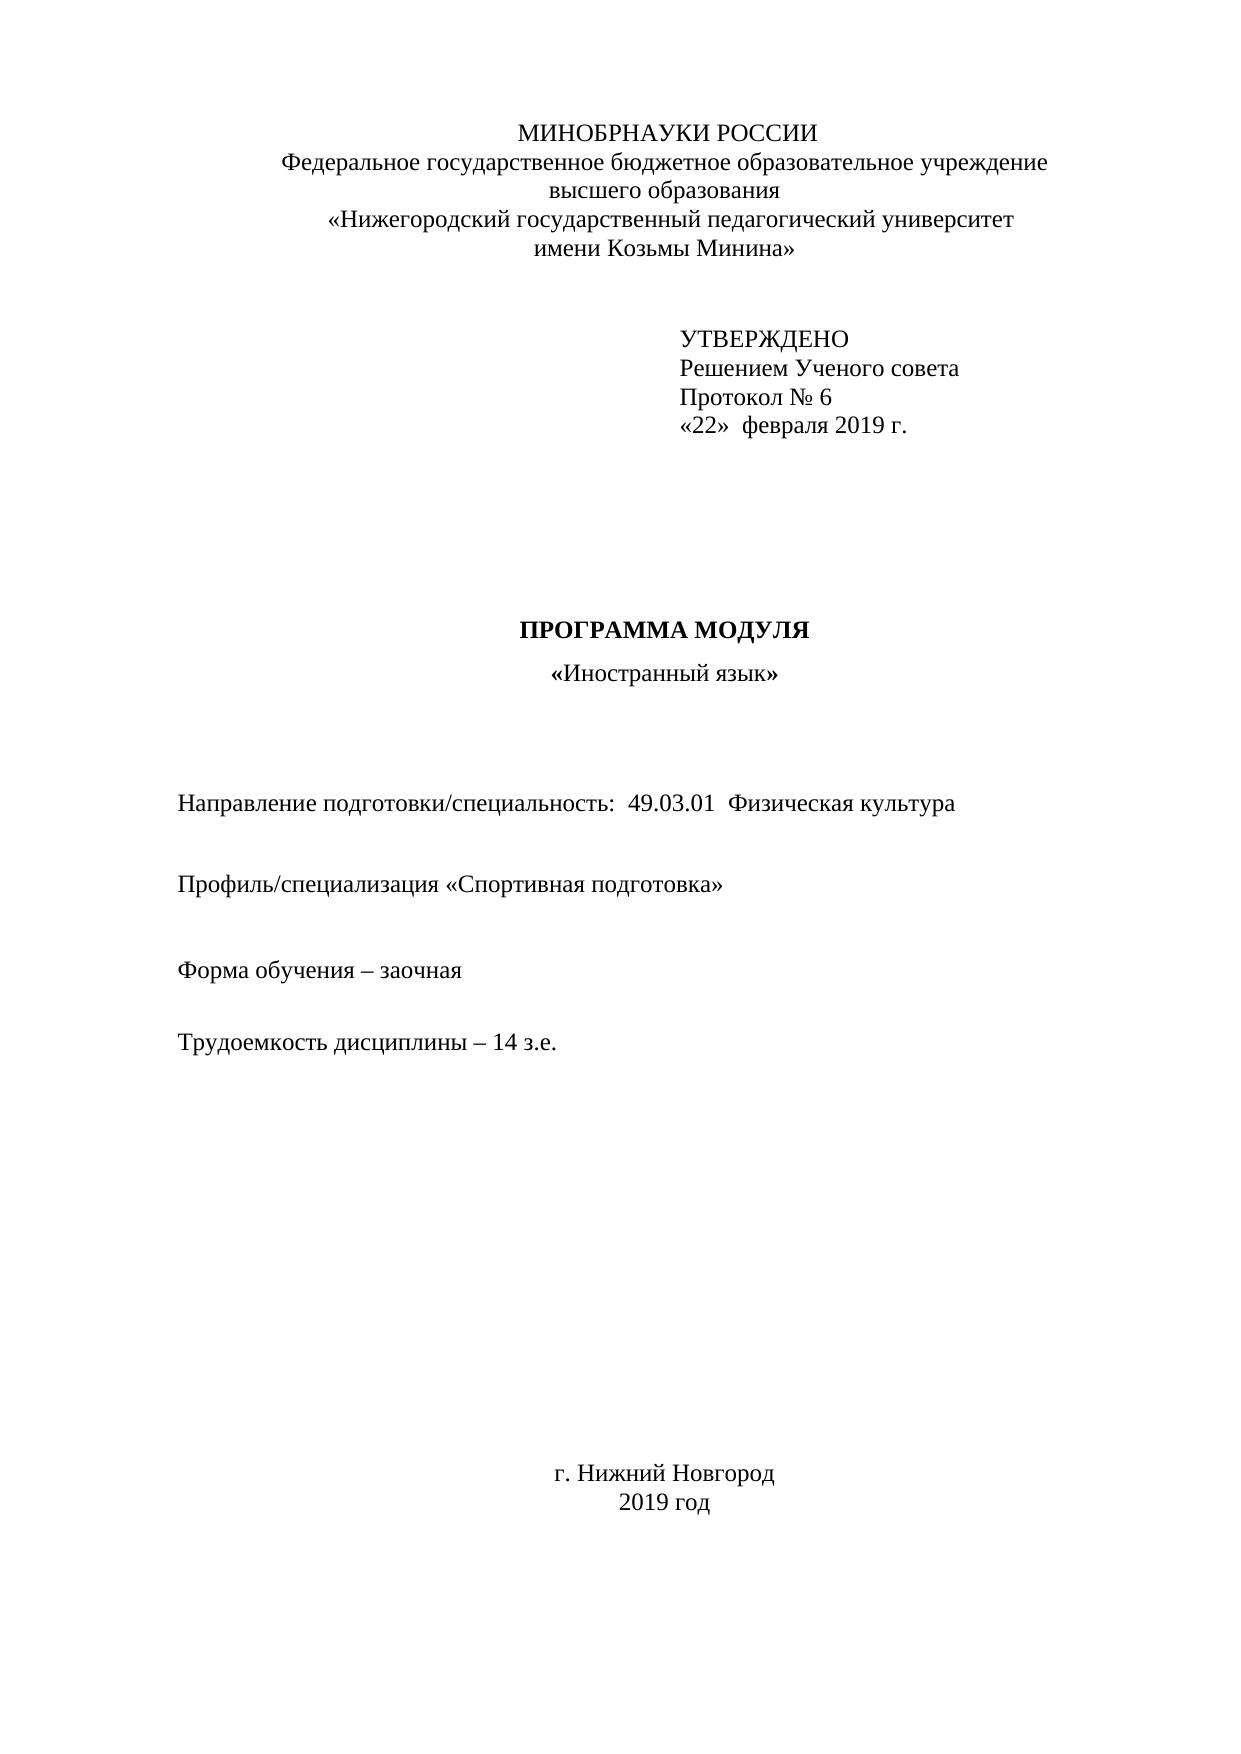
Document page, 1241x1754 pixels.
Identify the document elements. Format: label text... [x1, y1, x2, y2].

text высшего образования [177, 176, 1152, 204]
text МИНОБРНАУКИ РОССИИ [177, 118, 1152, 147]
text Трудоемкость дисциплины – 14 з.е. [177, 1027, 1152, 1056]
text Форма обучения – заочная [177, 955, 1152, 984]
text УТВЕРЖДЕНО [679, 324, 1152, 353]
text «22» февраля 2019 г. [679, 410, 1152, 439]
text Профиль/специализация «Спортивная подготовка» [177, 869, 1152, 898]
text «Иностранный язык» [177, 658, 1152, 687]
text 2019 год [177, 1487, 1152, 1516]
text Протокол № 6 [679, 382, 1152, 410]
text г. Нижний Новгород [177, 1458, 1152, 1487]
text Решением Ученого совета [679, 353, 1152, 382]
text «Нижегородский государственный педагогический университет [177, 204, 1152, 233]
text Направление подготовки/специальность: 49.03.01 Физическая культура [177, 788, 1152, 816]
text Федеральное государственное бюджетное образовательное учреждение [177, 147, 1152, 176]
text программа МОДУЛЯ [177, 615, 1152, 644]
text имени Козьмы Минина» [177, 233, 1152, 262]
